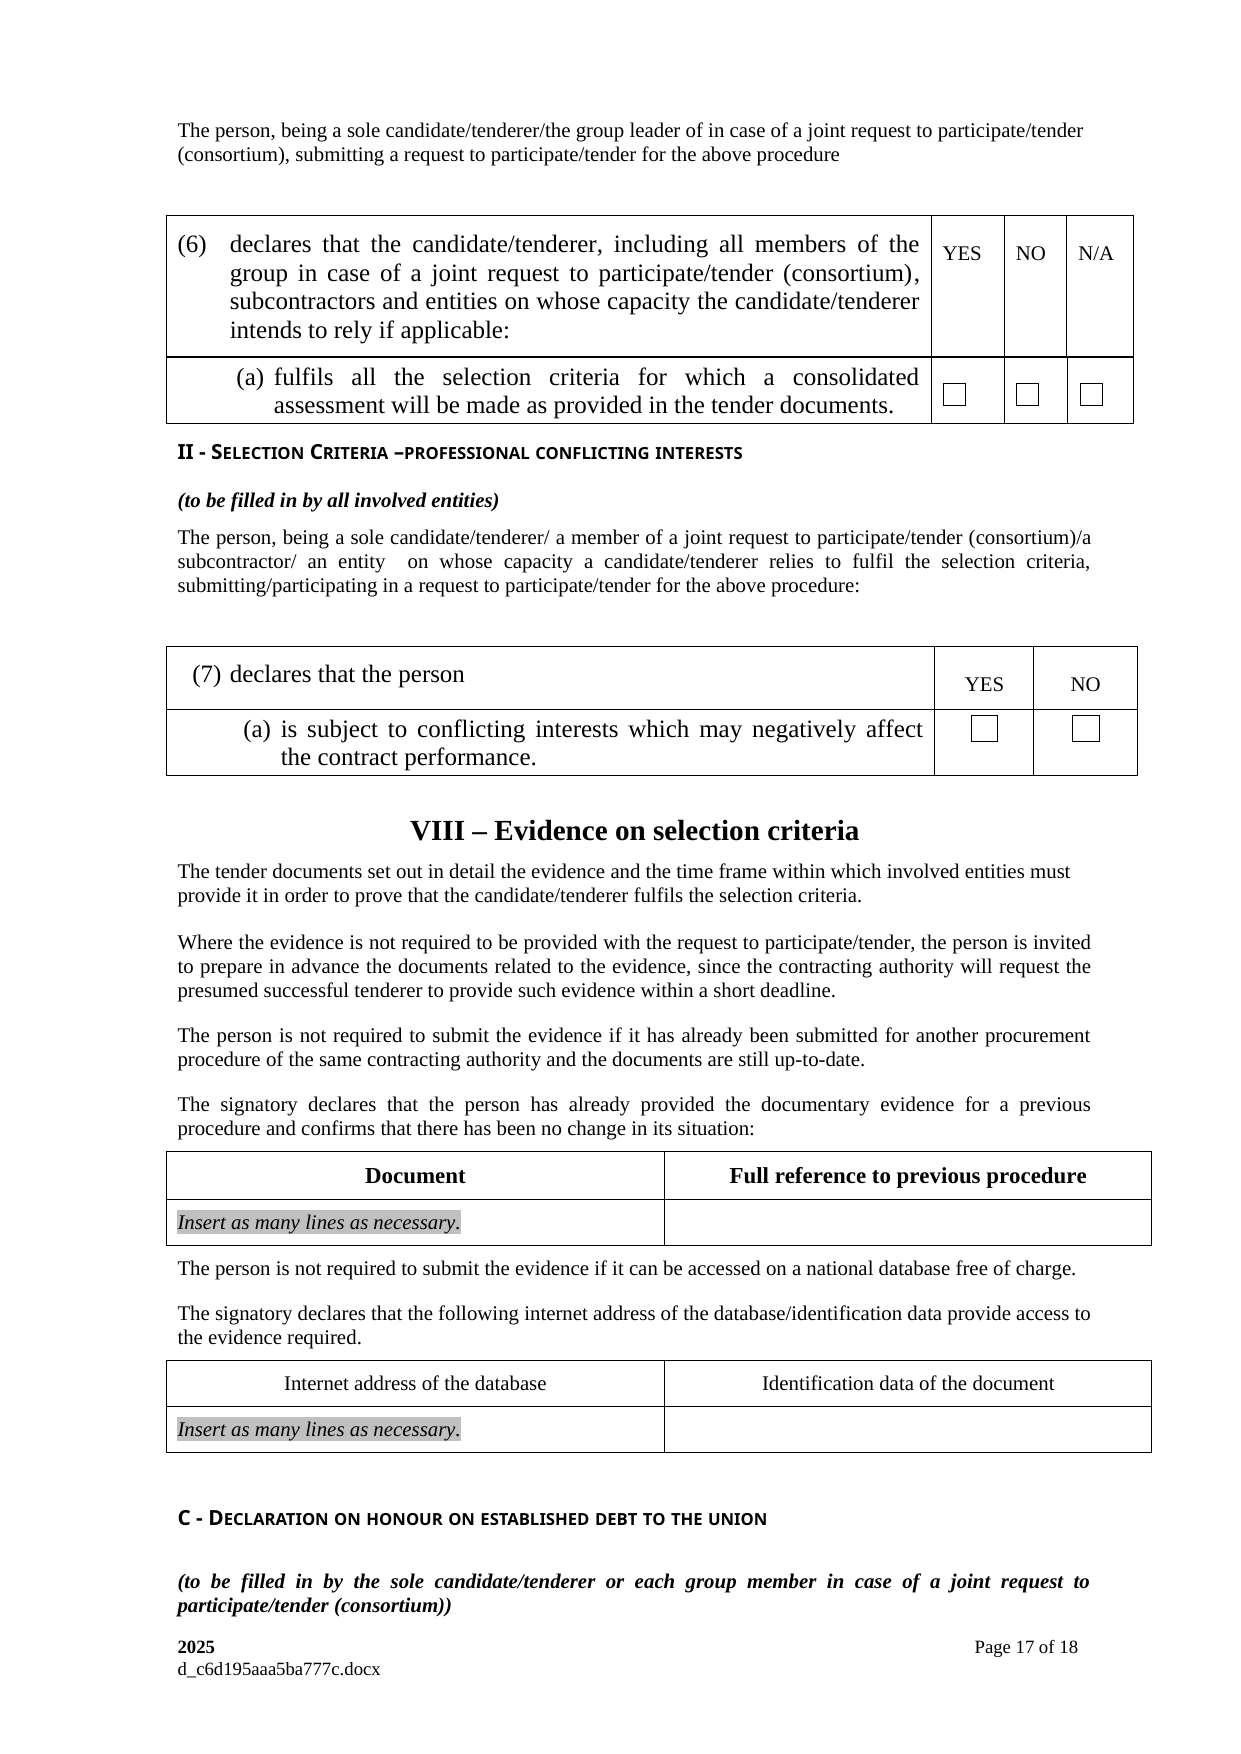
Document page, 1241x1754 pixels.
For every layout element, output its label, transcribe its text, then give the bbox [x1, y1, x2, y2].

table_header declares that the person [167, 647, 934, 708]
text The signatory declares that the following internet address of the database/identification data provide access to the evidence required. [177, 1301, 1092, 1349]
text The person is not required to submit the evidence if it can be accessed on a national database free of charge. [177, 1256, 1092, 1280]
text Where the evidence is not required to be provided with the request to participate/tender, the person is invited to prepare in advance the documents related to the evidence, since the contracting authority will request the presumed successful tenderer to provide such evidence within a short deadline. [177, 930, 1092, 1002]
text The person is not required to submit the evidence if it has already been submitted for another procurement procedure of the same contracting authority and the documents are still up-to-date. [177, 1023, 1092, 1071]
table_header YES [932, 216, 1004, 356]
table_cell [665, 1407, 1151, 1452]
table_header Internet address of the database [167, 1361, 664, 1406]
table_header NO [1005, 216, 1066, 356]
table_cell Insert as many lines as necessary. [167, 1200, 664, 1245]
table_cell [932, 358, 1004, 423]
table_cell fulfils all the selection criteria for which a consolidated assessment will be made as provided in the tender documents. [167, 358, 931, 423]
text II - Selection Criteria –professional conflicting interests [177, 437, 1092, 465]
table_header NO [1034, 647, 1137, 708]
table_cell is subject to conflicting interests which may negatively affect the contract performance. [167, 710, 934, 775]
table_cell [665, 1200, 1151, 1245]
table_cell [1068, 358, 1133, 423]
text The tender documents set out in detail the evidence and the time frame within which involved entities must provide it in order to prove that the candidate/tenderer fulfils the selection criteria. [177, 859, 1092, 907]
text The person, being a sole candidate/tenderer/the group leader of in case of a joint request to participate/tender (consortium), submitting a request to participate/tender for the above procedure [177, 118, 1092, 166]
table_header declares that the candidate/tenderer, including all members of the group in case of a joint request to participate/tender (consortium), subcontractors and entities on whose capacity the candidate/tenderer intends to rely if applicable: [167, 216, 931, 356]
table_header Identification data of the document [665, 1361, 1151, 1406]
table_header Full reference to previous procedure [665, 1152, 1151, 1199]
table_cell [935, 710, 1033, 775]
table_cell [1005, 358, 1067, 423]
table_header Document [167, 1152, 664, 1199]
table_cell Insert as many lines as necessary. [167, 1407, 664, 1452]
text (to be filled in by the sole candidate/tenderer or each group member in case of a joint request to participate/tender (consortium)) [177, 1568, 1092, 1617]
table_header N/A [1067, 216, 1133, 356]
table_header YES [935, 647, 1033, 708]
text (to be filled in by all involved entities) [177, 488, 1092, 512]
title VIII – Evidence on selection criteria [177, 813, 1092, 847]
table_cell [1034, 710, 1137, 775]
text The person, being a sole candidate/tenderer/ a member of a joint request to participate/tender (consortium)/a subcontractor/ an entity on whose capacity a candidate/tenderer relies to fulfil the selection criteria, submitting/participating in a request to participate/tender for the above procedure: [177, 525, 1092, 597]
text The signatory declares that the person has already provided the documentary evidence for a previous procedure and confirms that there has been no change in its situation: [177, 1092, 1092, 1140]
text C - Declaration on honour on established debt to the union [177, 1503, 1092, 1531]
